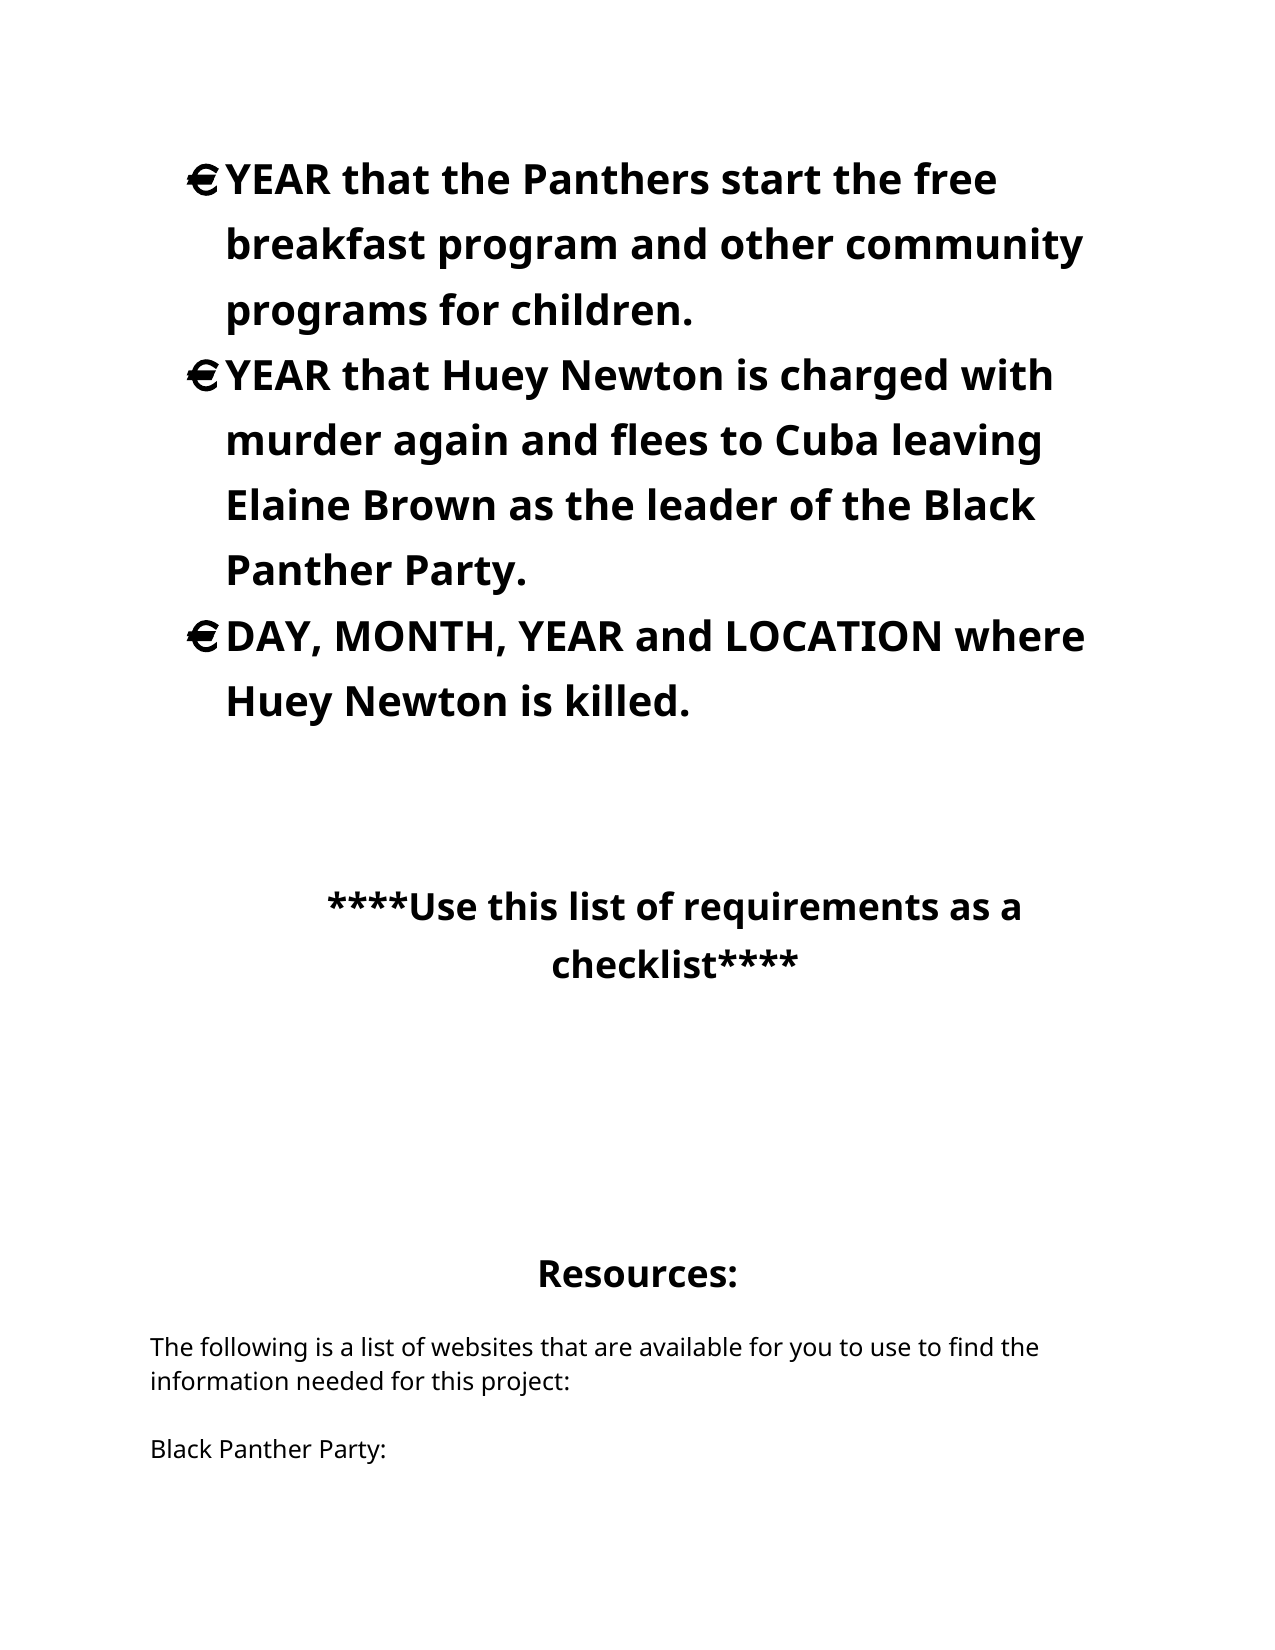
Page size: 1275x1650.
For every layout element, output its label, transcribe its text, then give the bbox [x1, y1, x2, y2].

text Resources: [150, 1247, 1125, 1298]
list DAY, MONTH, YEAR and LOCATION where Huey Newton is killed. [187, 606, 1125, 728]
text The following is a list of websites that are available for you to use to find the information needed for this project: [150, 1330, 1125, 1398]
list YEAR that the Panthers start the free breakfast program and other community programs for children. [187, 150, 1125, 337]
text Black Panther Party: [150, 1432, 1125, 1466]
list YEAR that Huey Newton is charged with murder again and flees to Cuba leaving Elaine Brown as the leader of the Black Panther Party. [187, 346, 1125, 598]
list ****Use this list of requirements as a checklist**** [225, 880, 1125, 990]
